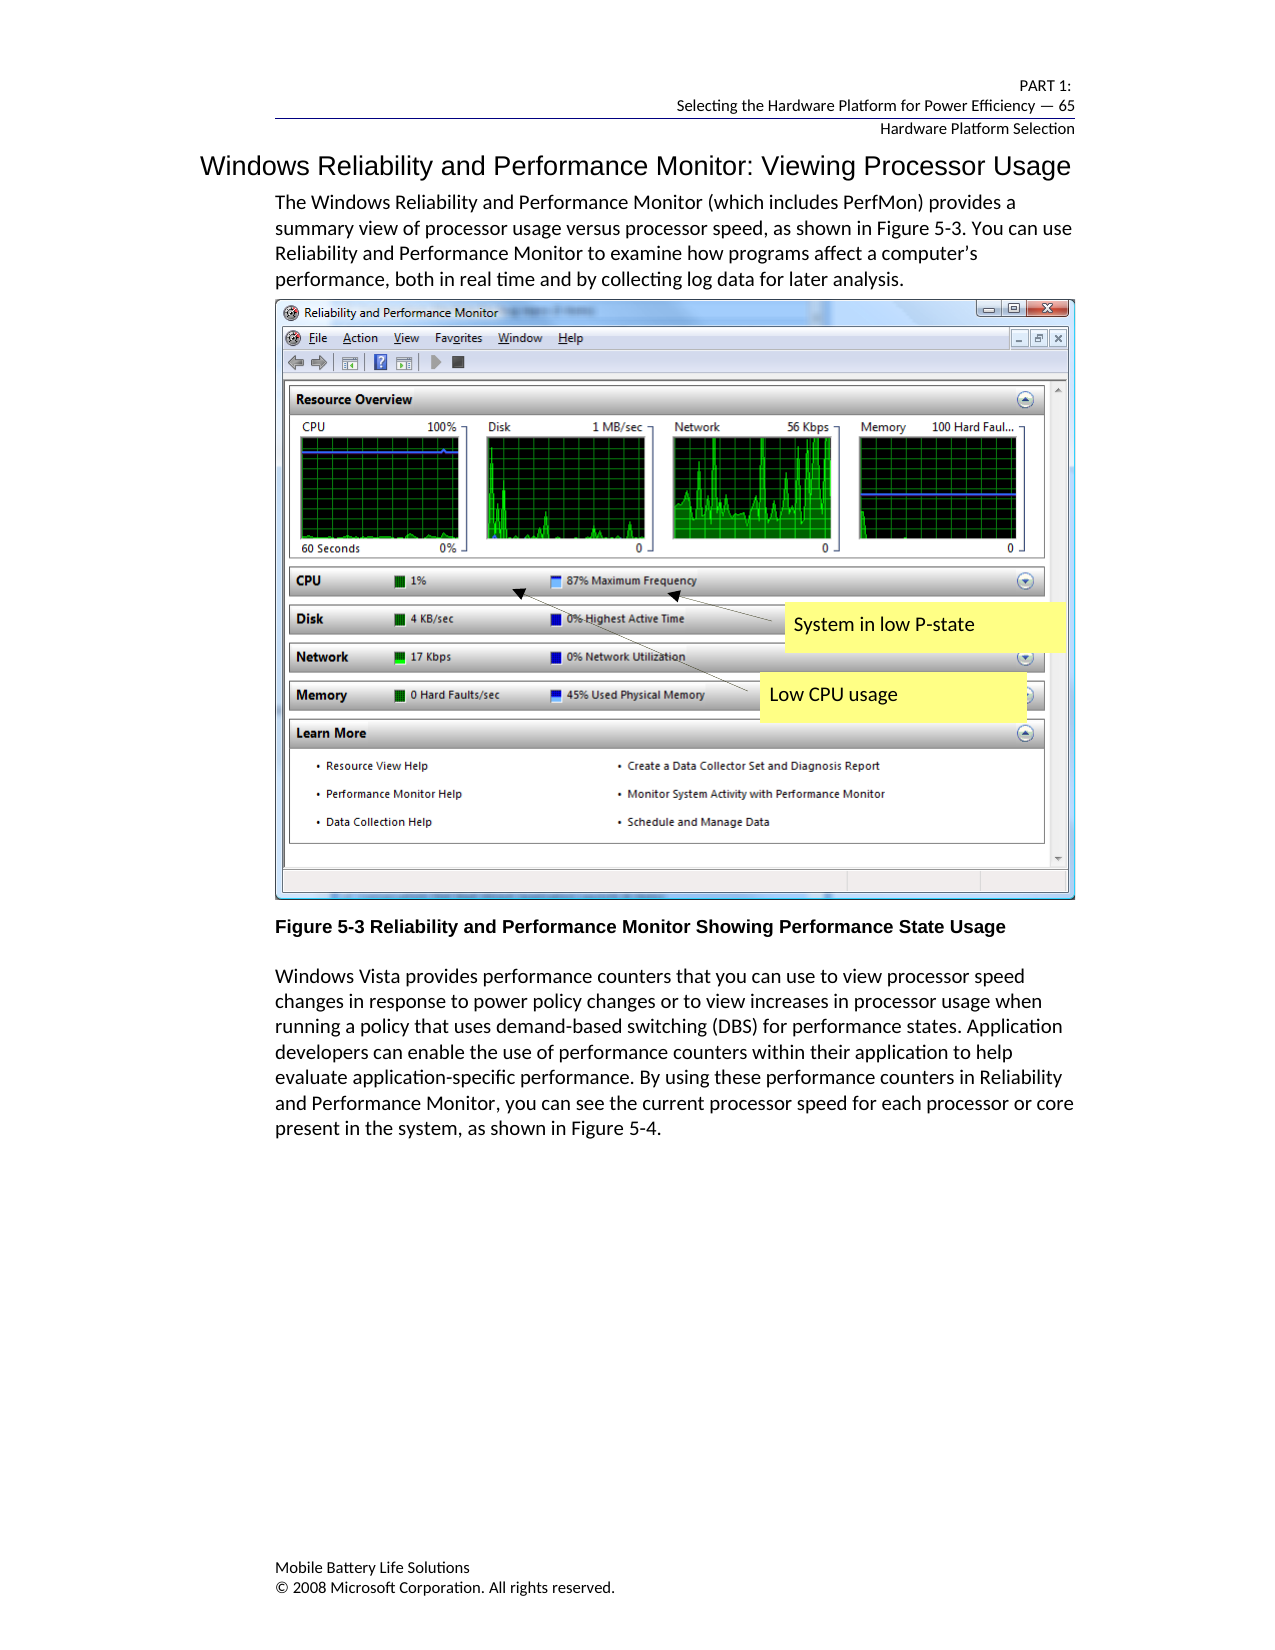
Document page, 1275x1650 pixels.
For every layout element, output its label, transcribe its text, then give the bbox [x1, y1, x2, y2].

text Figure 5-3 Reliability and Performance Monitor Showing Performance State Usage [275, 916, 1075, 938]
picture [275, 299, 1075, 900]
text The Windows Reliability and Performance Monitor (which includes PerfMon) provides a summary view of processor usage versus processor speed, as shown in Figure 5-3. You can use Reliability and Performance Monitor to examine how programs affect a computer’s performance, both in real time and by collecting log data for later analysis. [275, 189, 1075, 291]
text Windows Vista provides performance counters that you can use to view processor speed changes in response to power policy changes or to view increases in processor usage when running a policy that uses demand-based switching (DBS) for performance states. Application developers can enable the use of performance counters within their application to help evaluate application-specific performance. By using these performance counters in Reliability and Performance Monitor, you can see the current processor speed for each processor or core present in the system, as shown in Figure 5-4. [275, 963, 1075, 1141]
subtitle Windows Reliability and Performance Monitor: Viewing Processor Usage [200, 150, 1075, 181]
